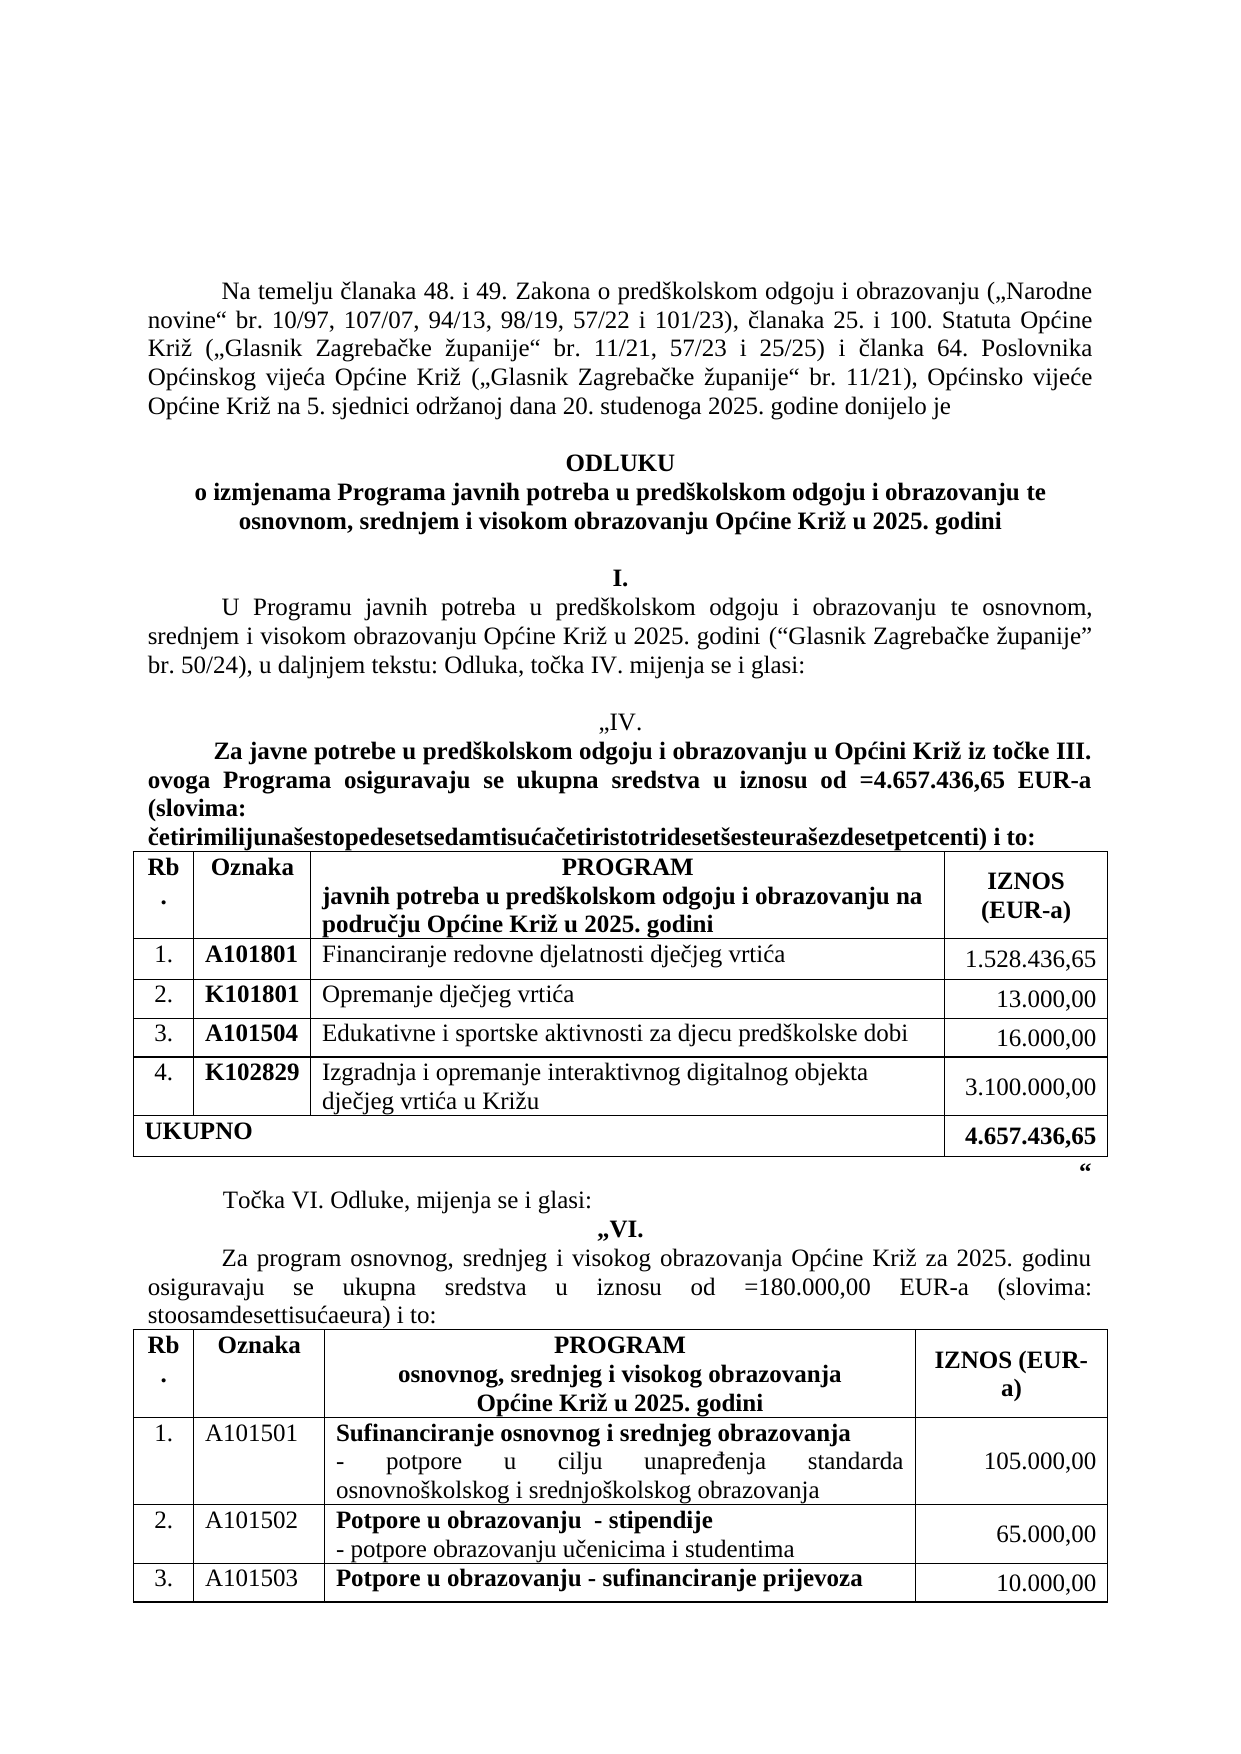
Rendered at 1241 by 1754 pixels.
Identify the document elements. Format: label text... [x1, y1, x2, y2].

table_cell A101501 [194, 1418, 324, 1504]
table_cell 1.528.436,65 [945, 939, 1107, 978]
table_cell K102829 [194, 1058, 310, 1115]
table_header IZNOS (EUR-a) [916, 1330, 1107, 1417]
table_header PROGRAM javnih potreba u predškolskom odgoju i obrazovanju na području Općine Križ u 2025. godini [311, 852, 944, 938]
table_cell 1. [134, 1418, 193, 1504]
table_cell 4.657.436,65 [945, 1116, 1107, 1156]
table_cell 1. [134, 939, 193, 978]
list Na temelju članaka 48. i 49. Zakona o predškolskom odgoju i obrazovanju („Narodne novine“ br. 10/97, 107/07, 94/13, 98/19, 57/22 i 101/23), članaka 25. i 100. Statuta Općine Križ („Glasnik Zagrebačke županije“ br. 11/21, 57/23 i 25/25) i članka 64. Poslovnika Općinskog vijeća Općine Križ („Glasnik Zagrebačke županije“ br. 11/21), Općinsko vijeće Općine Križ na 5. sjednici održanoj dana 20. studenoga 2025. godine donijelo je [148, 276, 1092, 420]
table_cell A101801 [194, 939, 310, 978]
text U Programu javnih potreba u predškolskom odgoju i obrazovanju te osnovnom, srednjem i visokom obrazovanju Općine Križ u 2025. godini (“Glasnik Zagrebačke županije” br. 50/24), u daljnjem tekstu: Odluka, točka IV. mijenja se i glasi: [148, 592, 1092, 678]
table_cell Izgradnja i opremanje interaktivnog digitalnog objekta dječjeg vrtića u Križu [311, 1058, 944, 1115]
table_cell K101801 [194, 980, 310, 1017]
text Točka VI. Odluke, mijenja se i glasi: [148, 1186, 1092, 1214]
table_cell UKUPNO [134, 1116, 944, 1156]
table_cell 105.000,00 [916, 1418, 1107, 1504]
table_cell A101503 [194, 1564, 324, 1601]
table_header Oznaka [194, 1330, 324, 1417]
table_cell Opremanje dječjeg vrtića [311, 980, 944, 1017]
table_cell Financiranje redovne djelatnosti dječjeg vrtića [311, 939, 944, 978]
table_cell 13.000,00 [945, 980, 1107, 1017]
table_cell Potpore u obrazovanju - stipendije - potpore obrazovanju učenicima i studentima [325, 1505, 915, 1562]
list I. [148, 563, 1092, 592]
text ODLUKU [148, 448, 1092, 477]
table_header Rb. [134, 1330, 193, 1417]
table_cell 3. [134, 1564, 193, 1601]
text „IV. [148, 707, 1092, 736]
table_cell 65.000,00 [916, 1505, 1107, 1562]
table_cell 2. [134, 1505, 193, 1562]
table_cell Sufinanciranje osnovnog i srednjeg obrazovanja - potpore u cilju unapređenja standarda osnovnoškolskog i srednjoškolskog obrazovanja [325, 1418, 915, 1504]
table_cell Potpore u obrazovanju - sufinanciranje prijevoza [325, 1564, 915, 1601]
table_header PROGRAM osnovnog, srednjeg i visokog obrazovanja Općine Križ u 2025. godini [325, 1330, 915, 1417]
table_header IZNOS (EUR-a) [945, 852, 1107, 938]
table_header Rb. [134, 852, 193, 938]
text Za javne potrebe u predškolskom odgoju i obrazovanju u Općini Križ iz točke III. ovoga Programa osiguravaju se ukupna sredstva u iznosu od =4.657.436,65 EUR-a (slovima: četirimilijunašestopedesetsedamtisućačetiristotridesetšesteurašezdesetpetcenti) i to: [148, 736, 1092, 851]
table_cell 3. [134, 1019, 193, 1056]
text o izmjenama Programa javnih potreba u predškolskom odgoju i obrazovanju te osnovnom, srednjem i visokom obrazovanju Općine Križ u 2025. godini [148, 477, 1092, 535]
table_header Oznaka [194, 852, 310, 938]
table_cell A101504 [194, 1019, 310, 1056]
table_cell 10.000,00 [916, 1564, 1107, 1601]
table_cell 2. [134, 980, 193, 1017]
text Za program osnovnog, srednjeg i visokog obrazovanja Općine Križ za 2025. godinu osiguravaju se ukupna sredstva u iznosu od =180.000,00 EUR-a (slovima: stoosamdesettisućaeura) i to: [148, 1243, 1092, 1329]
table_cell 16.000,00 [945, 1019, 1107, 1056]
table_cell Edukativne i sportske aktivnosti za djecu predškolske dobi [311, 1019, 944, 1056]
text “ [148, 1157, 1092, 1186]
table_cell 4. [134, 1058, 193, 1115]
text „VI. [148, 1214, 1092, 1243]
table_cell A101502 [194, 1505, 324, 1562]
table_cell 3.100.000,00 [945, 1058, 1107, 1115]
